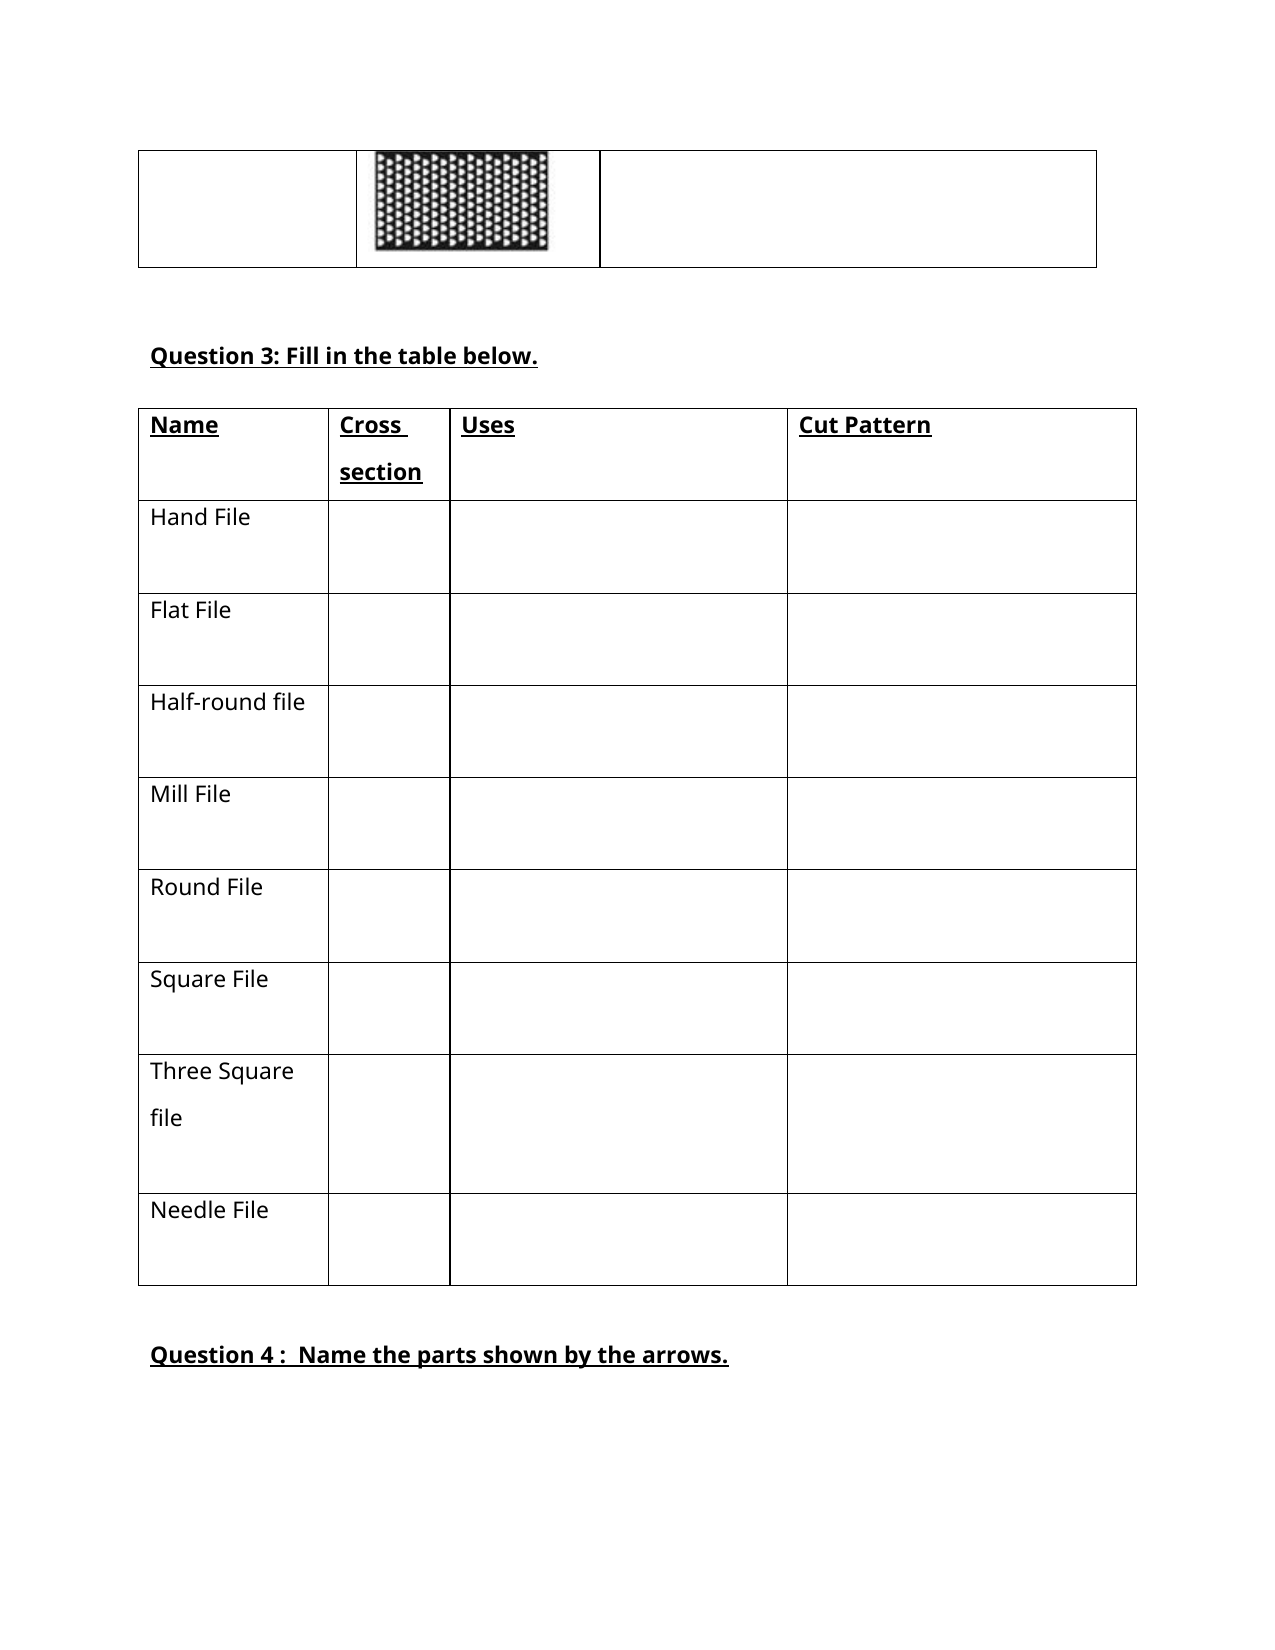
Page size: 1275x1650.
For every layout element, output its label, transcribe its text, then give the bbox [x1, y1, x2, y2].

table_cell [451, 1194, 787, 1285]
table_cell [451, 778, 787, 869]
table_header Uses [451, 409, 787, 500]
table_cell [329, 1194, 449, 1285]
table_cell Mill File [139, 778, 328, 869]
table_cell [329, 778, 449, 869]
table_cell Half-round file [139, 686, 328, 777]
table_header Cut Pattern [788, 409, 1136, 500]
table_cell [451, 1055, 787, 1193]
table_cell [601, 151, 1096, 267]
table_cell [788, 778, 1136, 869]
table_cell [329, 1055, 449, 1193]
table_cell [329, 594, 449, 685]
table_cell [788, 1055, 1136, 1193]
table_cell [357, 151, 599, 267]
table_cell Three Square file [139, 1055, 328, 1193]
table_cell [788, 963, 1136, 1054]
table_cell [788, 686, 1136, 777]
table_cell [451, 686, 787, 777]
table_header Name [139, 409, 328, 500]
text Question 4 : Name the parts shown by the arrows. [150, 1338, 1125, 1370]
table_cell Hand File [139, 501, 328, 592]
table_cell [329, 686, 449, 777]
table_cell [788, 1194, 1136, 1285]
picture [367, 151, 557, 255]
table_cell [451, 870, 787, 962]
table_header Cross section [329, 409, 449, 500]
table_cell [451, 594, 787, 685]
table_cell [329, 963, 449, 1054]
table_cell [451, 501, 787, 592]
table_cell [329, 501, 449, 592]
table_cell [788, 594, 1136, 685]
table_cell Needle File [139, 1194, 328, 1285]
table_cell [451, 963, 787, 1054]
table_cell Square File [139, 963, 328, 1054]
table_cell [788, 501, 1136, 592]
table_cell [329, 870, 449, 962]
text Question 3: Fill in the table below. [150, 340, 1125, 371]
table_cell [139, 151, 356, 267]
table_cell Round File [139, 870, 328, 962]
table_cell [788, 870, 1136, 962]
table_cell Flat File [139, 594, 328, 685]
